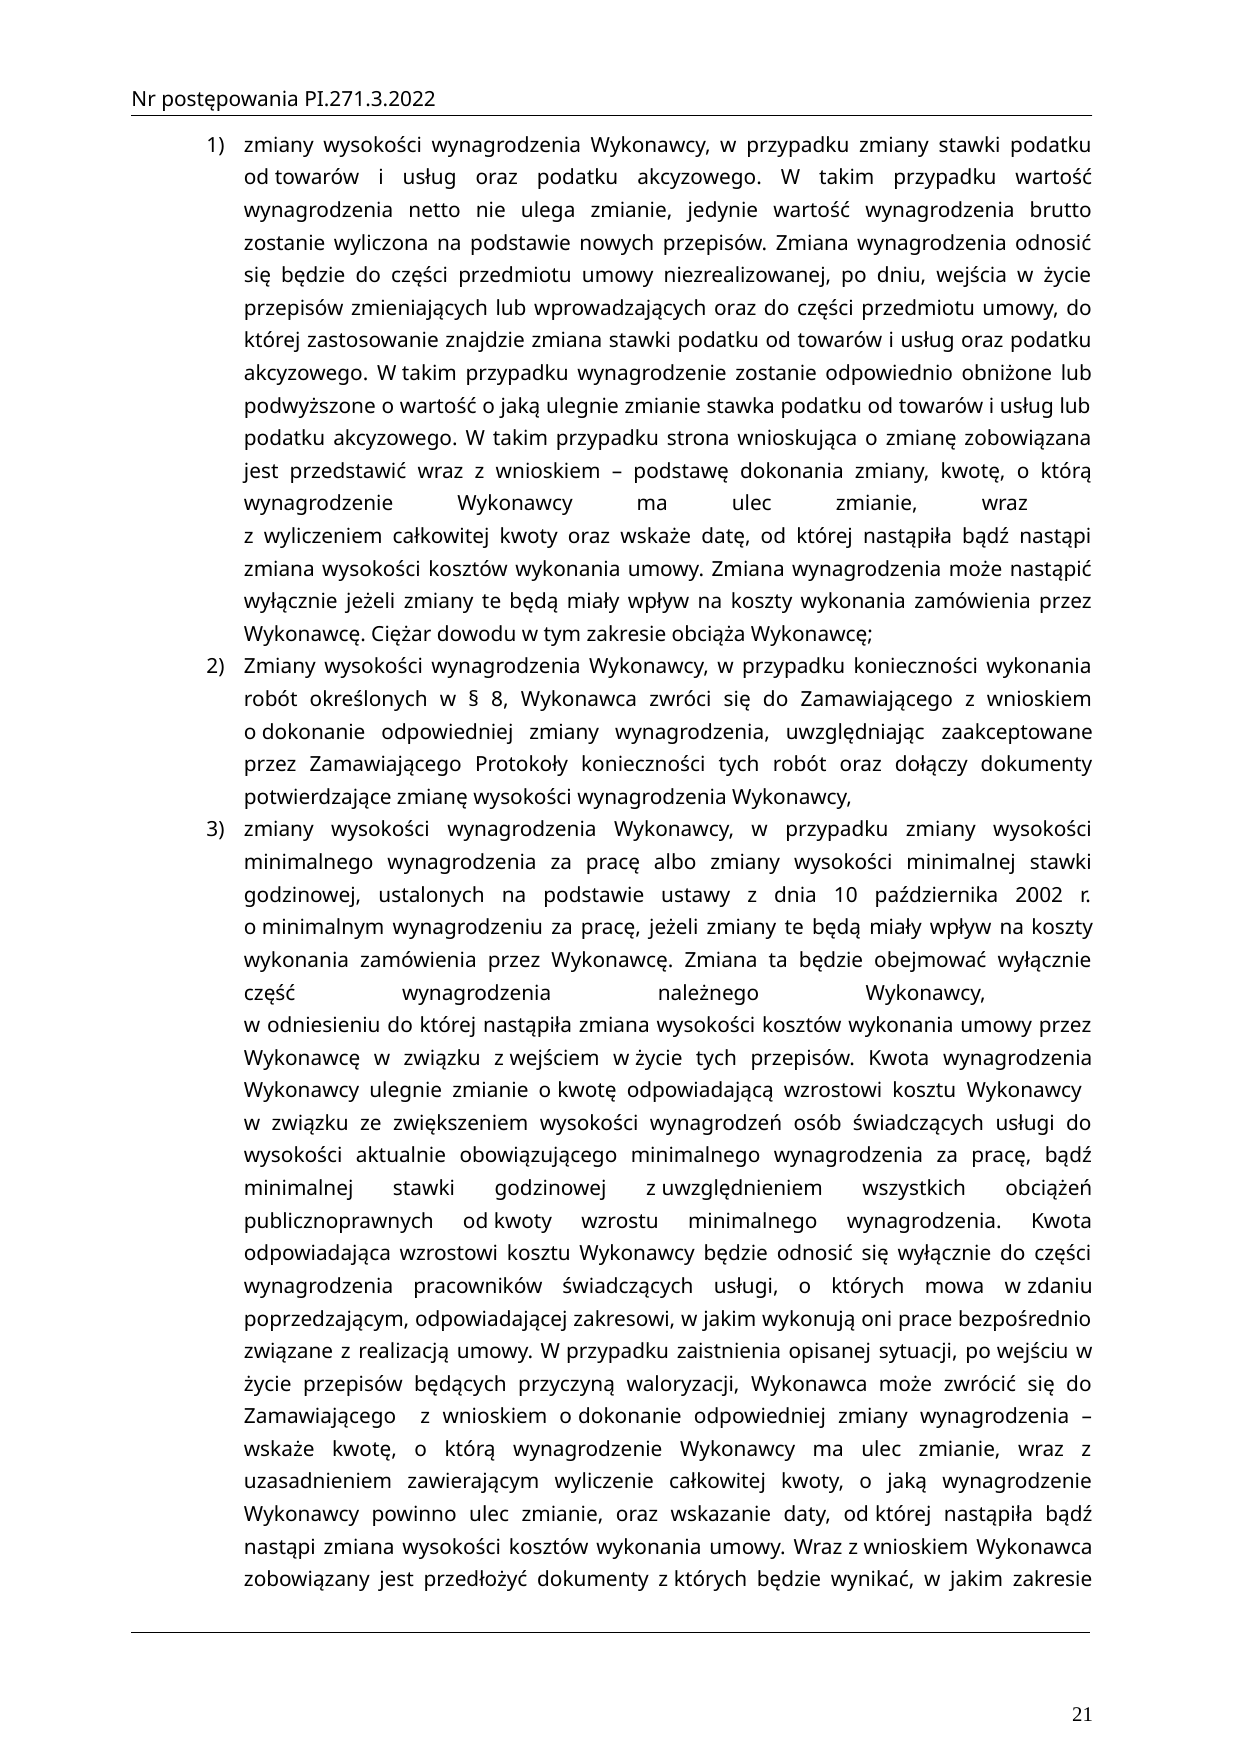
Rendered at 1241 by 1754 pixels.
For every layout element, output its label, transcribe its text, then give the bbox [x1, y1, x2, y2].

list zmiany wysokości wynagrodzenia Wykonawcy, w przypadku zmiany stawki podatku od towarów i usług oraz podatku akcyzowego. W takim przypadku wartość wynagrodzenia netto nie ulega zmianie, jedynie wartość wynagrodzenia brutto zostanie wyliczona na podstawie nowych przepisów. Zmiana wynagrodzenia odnosić się będzie do części przedmiotu umowy niezrealizowanej, po dniu, wejścia w życie przepisów zmieniających lub wprowadzających oraz do części przedmiotu umowy, do której zastosowanie znajdzie zmiana stawki podatku od towarów i usług oraz podatku akcyzowego. W takim przypadku wynagrodzenie zostanie odpowiednio obniżone lub podwyższone o wartość o jaką ulegnie zmianie stawka podatku od towarów i usług lub podatku akcyzowego. W takim przypadku strona wnioskująca o zmianę zobowiązana jest przedstawić wraz z wnioskiem – podstawę dokonania zmiany, kwotę, o którą wynagrodzenie Wykonawcy ma ulec zmianie, wraz z wyliczeniem całkowitej kwoty oraz wskaże datę, od której nastąpiła bądź nastąpi zmiana wysokości kosztów wykonania umowy. Zmiana wynagrodzenia może nastąpić wyłącznie jeżeli zmiany te będą miały wpływ na koszty wykonania zamówienia przez Wykonawcę. Ciężar dowodu w tym zakresie obciąża Wykonawcę; [206, 130, 1092, 647]
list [206, 814, 1092, 1593]
list Zmiany wysokości wynagrodzenia Wykonawcy, w przypadku konieczności wykonania robót określonych w § 8, Wykonawca zwróci się do Zamawiającego z wnioskiem o dokonanie odpowiedniej zmiany wynagrodzenia, uwzględniając zaakceptowane przez Zamawiającego Protokoły konieczności tych robót oraz dołączy dokumenty potwierdzające zmianę wysokości wynagrodzenia Wykonawcy, [206, 652, 1092, 810]
